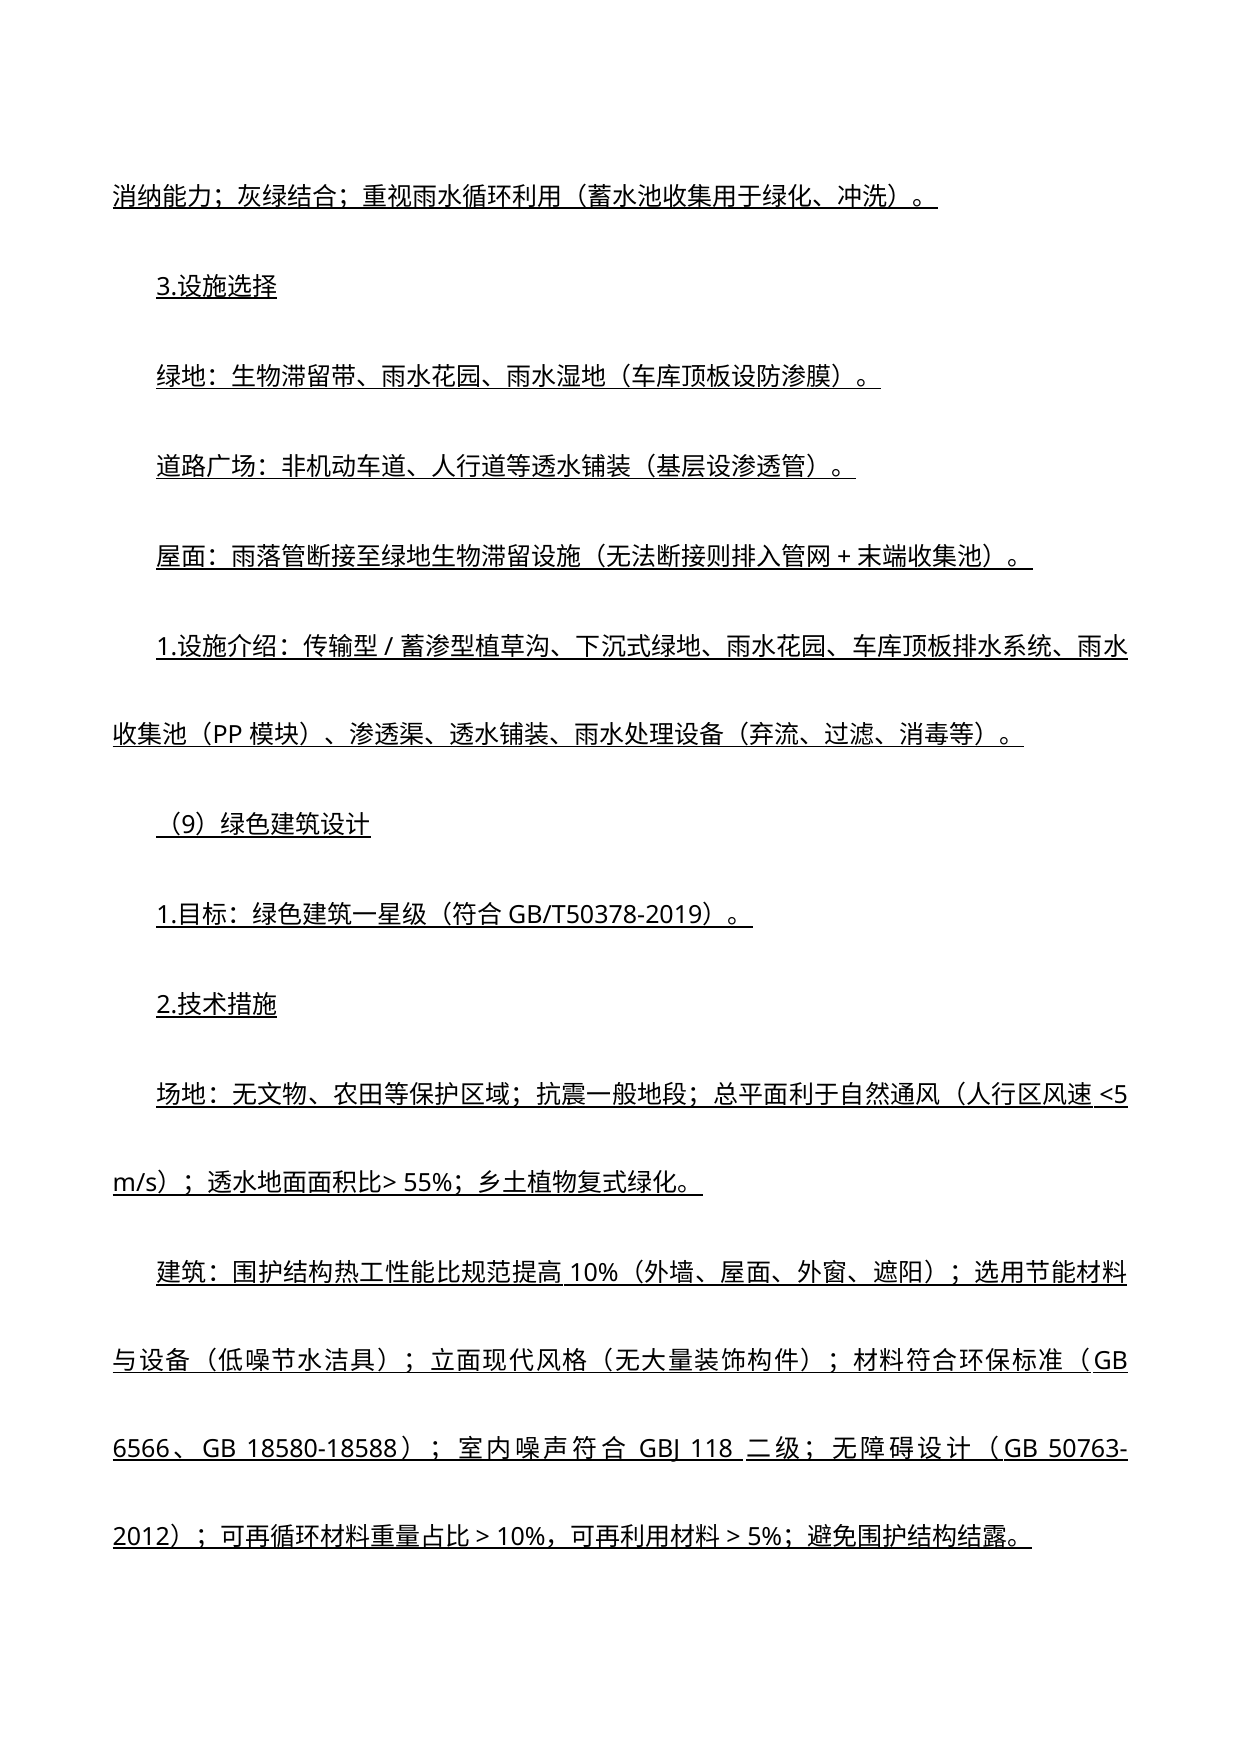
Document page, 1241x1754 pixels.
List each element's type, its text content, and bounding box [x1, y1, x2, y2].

subtitle 3.设施选择 [112, 252, 1128, 317]
subtitle 道路广场：非机动车道、人行道等透水铺装（基层设渗透管）。 [112, 432, 1128, 497]
subtitle 绿地：生物滞留带、雨水花园、雨水湿地（车库顶板设防渗膜）。 [112, 342, 1128, 407]
subtitle 屋面：雨落管断接至绿地生物滞留设施（无法断接则排入管网 + 末端收集池）。 [112, 522, 1128, 587]
subtitle （9）绿色建筑设计 [112, 790, 1128, 855]
subtitle 建筑：围护结构热工性能比规范提高 10%（外墙、屋面、外窗、遮阳）；选用节能材料与设备（低噪节水洁具）；立面现代风格（无大量装饰构件）；材料符合环保标准（GB 6566、GB 18580-18588）；室内噪声符合 GBJ 118 二级；无障碍设计（GB 50763-2012）；可再循环材料重量占比 > 10%，可再利用材料 > 5%；避免围护结构结露。 [112, 1238, 1128, 1567]
subtitle 1.目标：绿色建筑一星级（符合 GB/T50378-2019）。 [112, 880, 1128, 945]
subtitle 场地：无文物、农田等保护区域；抗震一般地段；总平面利于自然通风（人行区风速 <5m/s）；透水地面面积比> 55%；乡土植物复式绿化。 [112, 1061, 1128, 1213]
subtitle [112, 162, 1128, 227]
subtitle 1.设施介绍：传输型 / 蓄渗型植草沟、下沉式绿地、雨水花园、车库顶板排水系统、雨水收集池（PP 模块）、渗透渠、透水铺装、雨水处理设备（弃流、过滤、消毒等）。 [112, 612, 1128, 765]
subtitle 2.技术措施 [112, 971, 1128, 1036]
